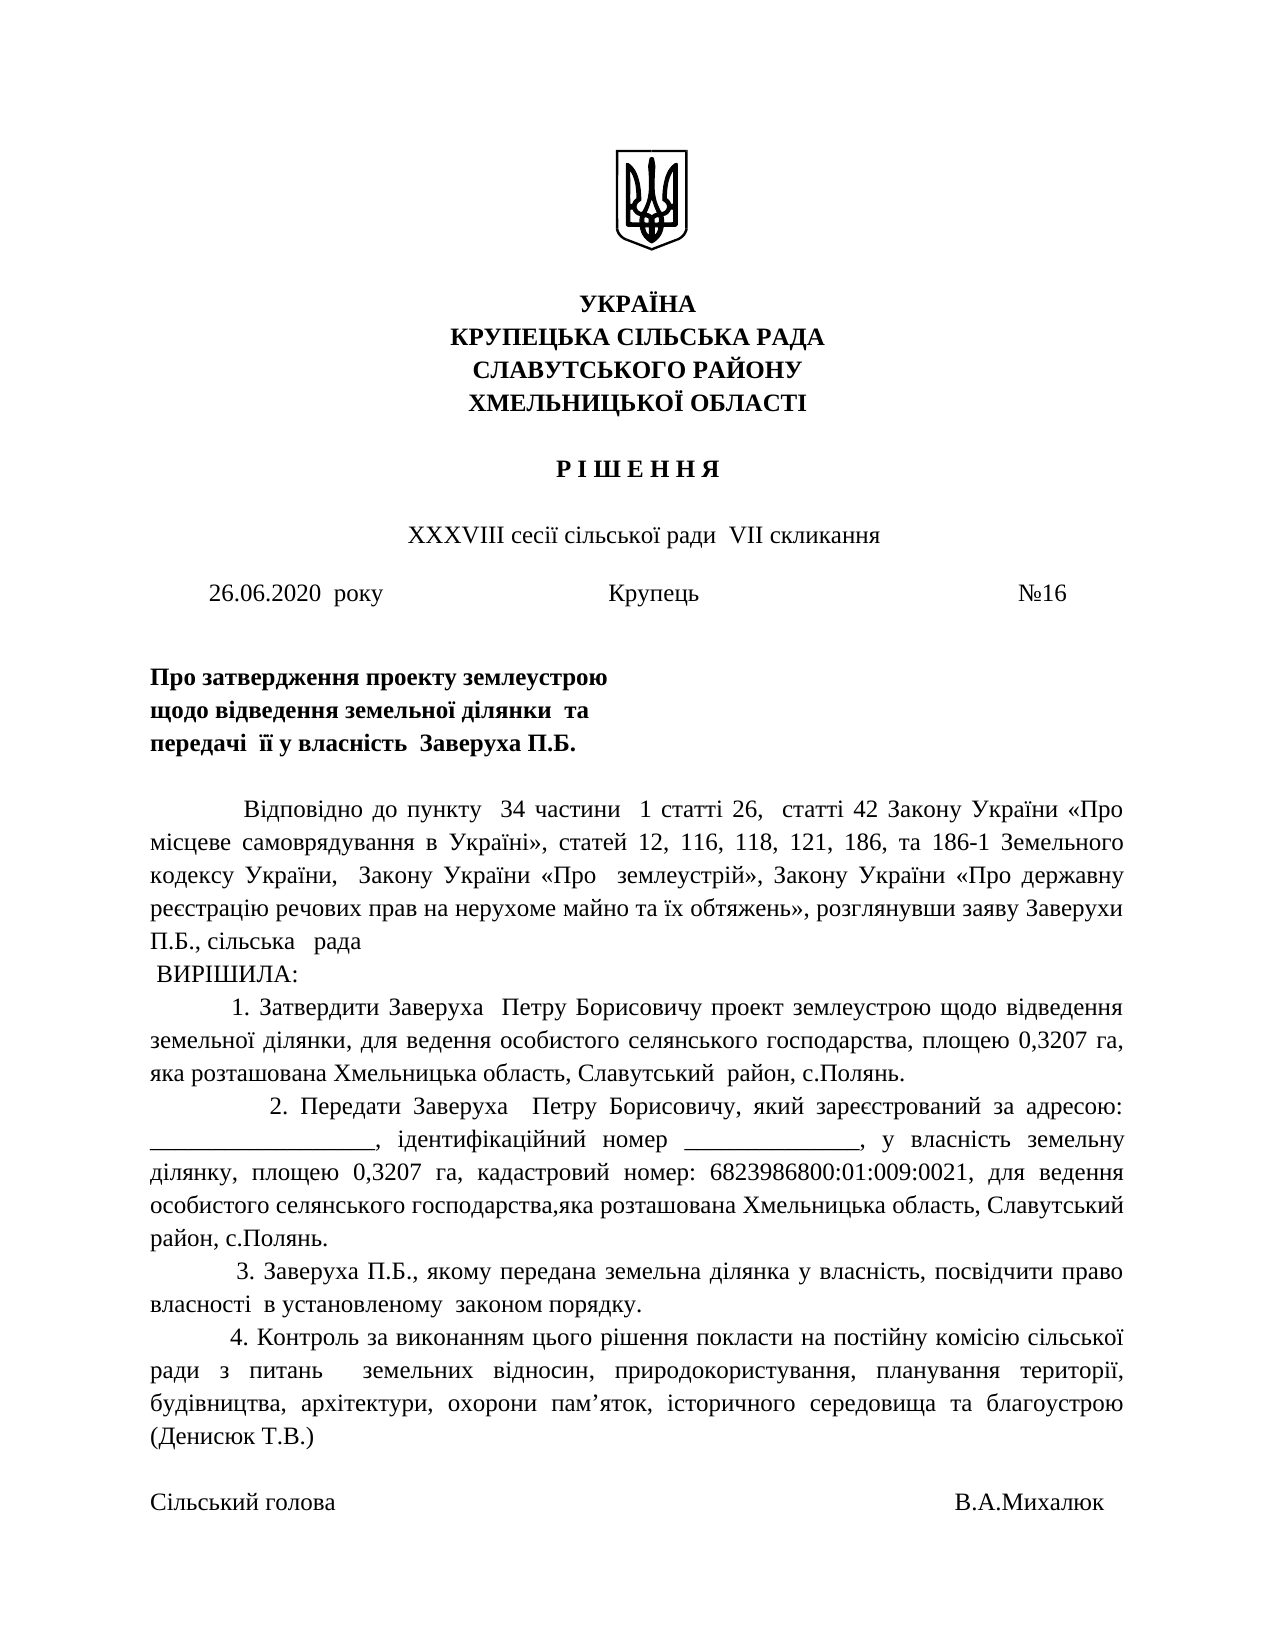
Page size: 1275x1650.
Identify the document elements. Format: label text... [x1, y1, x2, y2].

text Відповідно до пункту 34 частини 1 статті 26, статті 42 Закону України «Про місцеве самоврядування в Україні», статей 12, 116, 118, 121, 186, та 186-1 Земельного кодексу України, Закону України «Про землеустрій», Закону України «Про державну реєстрацію речових прав на нерухоме майно та їх обтяжень», розглянувши заяву Заверухи П.Б., сільська рада [150, 794, 1125, 955]
text щодо відведення земельної ділянки та [150, 695, 1125, 723]
text КРУПЕЦЬКА СІЛЬСЬКА РАДА [150, 322, 1125, 351]
text 4. Контроль за виконанням цього рішення покласти на постійну комісію сільської ради з питань земельних відносин, природокористування, планування території, будівництва, архітектури, охорони пам’яток, історичного середовища та благоустрою (Денисюк Т.В.) [150, 1322, 1125, 1450]
text Про затвердження проекту землеустрою [150, 662, 1125, 691]
text 26.06.2020 року Крупець №16 [150, 578, 1125, 606]
text 1. Затвердити Заверуха Петру Борисовичу проект землеустрою щодо відведення земельної ділянки, для ведення особистого селянського господарства, площею 0,3207 га, яка розташована Хмельницька область, Славутський район, с.Полянь. [150, 992, 1125, 1087]
text ВИРІШИЛА: [150, 959, 1125, 988]
text передачі її у власність Заверуха П.Б. [150, 728, 1125, 757]
text ХМЕЛЬНИЦЬКОЇ ОБЛАСТІ [150, 388, 1125, 417]
text ХХХVІІІ сесії сільської ради VІІ скликання [150, 520, 1125, 549]
text Р І Ш Е Н Н Я [150, 454, 1125, 483]
text СЛАВУТСЬКОГО РАЙОНУ [150, 355, 1125, 384]
text Сільський голова В.А.Михалюк [150, 1487, 1125, 1516]
text 3. Заверуха П.Б., якому передана земельна ділянка у власність, посвідчити право власності в установленому законом порядку. [150, 1256, 1125, 1318]
text 2. Передати Заверуха Петру Борисовичу, який зареєстрований за адресою: __________________, ідентифікаційний номер ______________, у власність земельну ділянку, площею 0,3207 га, кадастровий номер: 6823986800:01:009:0021, для ведення особистого селянського господарства,яка розташована Хмельницька область, Славутський район, с.Полянь. [150, 1091, 1125, 1252]
text УКРАЇНА [150, 289, 1125, 318]
